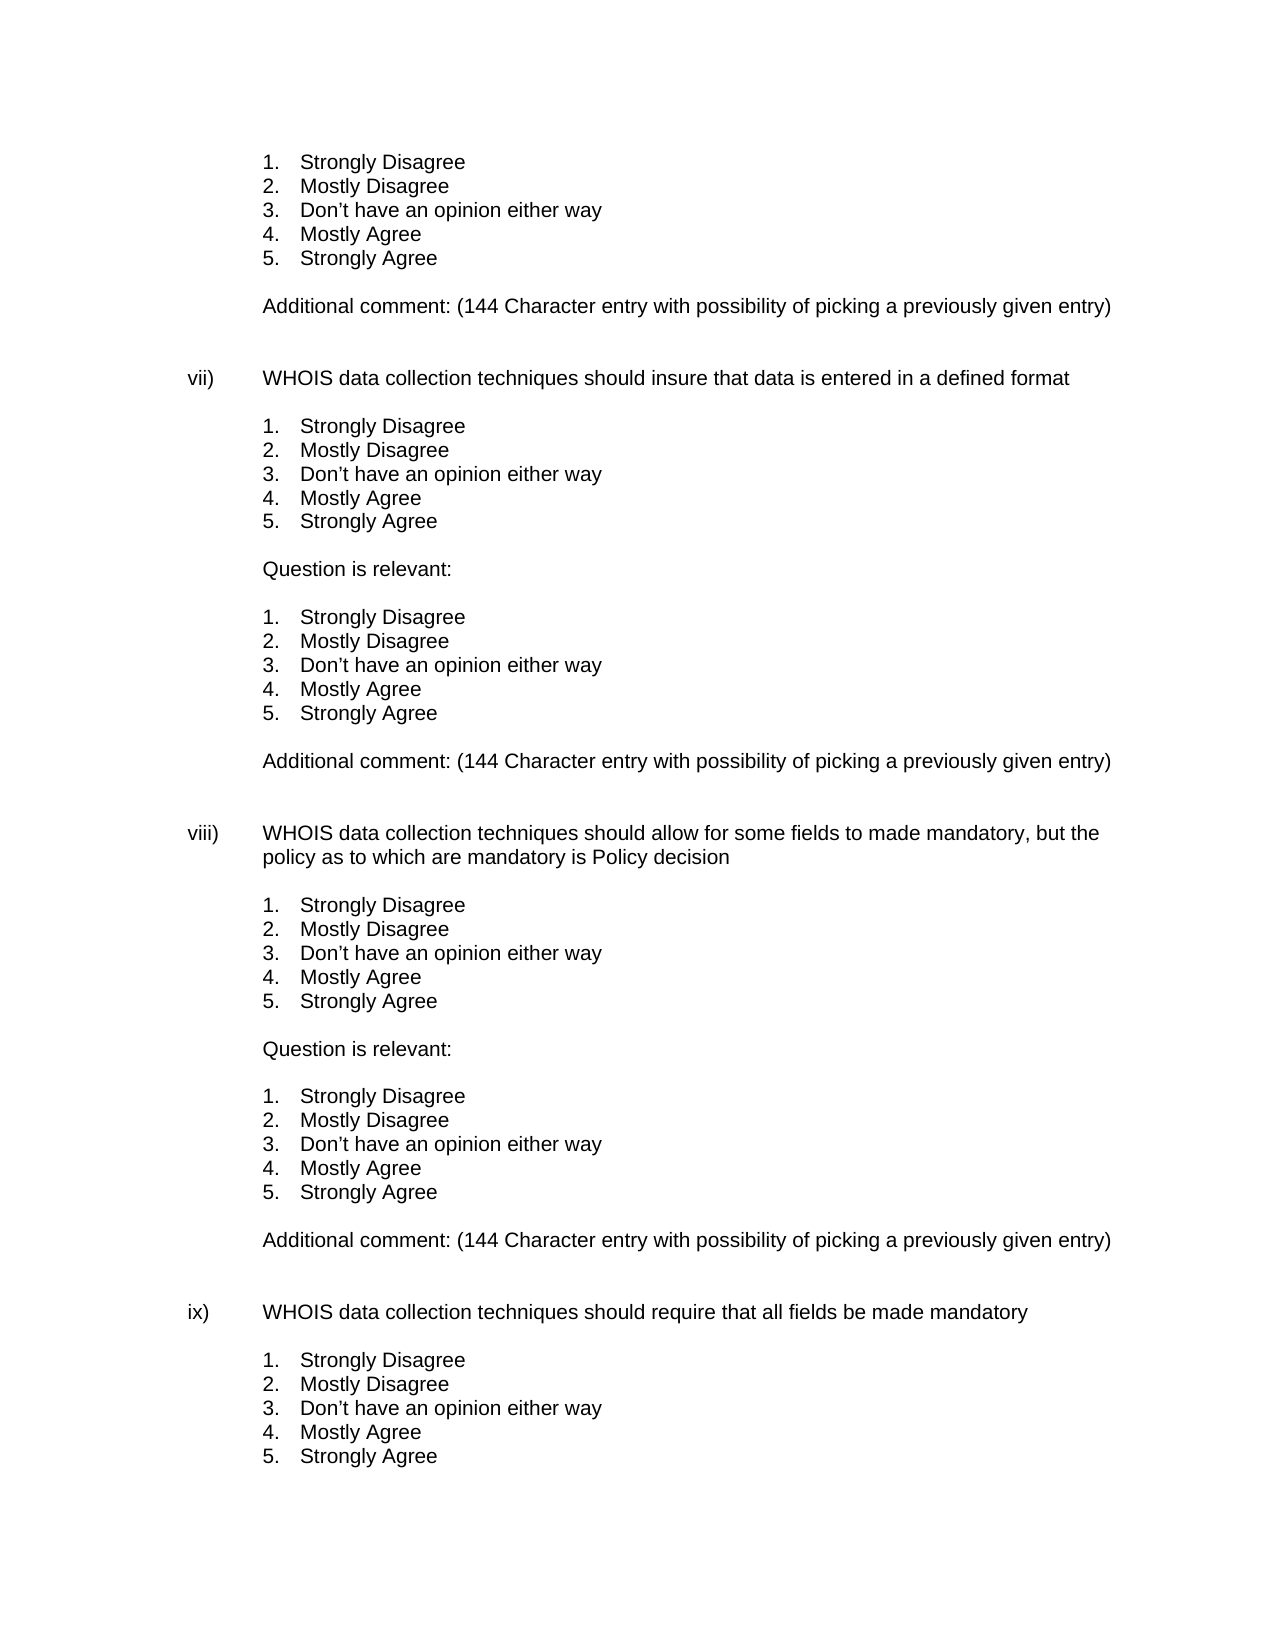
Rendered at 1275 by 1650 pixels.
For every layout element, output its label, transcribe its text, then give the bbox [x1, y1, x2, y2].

list Strongly Disagree [262, 1348, 1125, 1372]
list Mostly Agree [262, 1156, 1125, 1180]
list WHOIS data collection techniques should insure that data is entered in a defined format [187, 366, 1125, 389]
list Strongly Disagree [262, 150, 1125, 174]
text Additional comment: (144 Character entry with possibility of picking a previously given entry) [262, 1228, 1125, 1252]
list Mostly Agree [262, 964, 1125, 988]
list Mostly Agree [262, 677, 1125, 701]
list Mostly Disagree [262, 1108, 1125, 1132]
list Strongly Agree [262, 701, 1125, 725]
list Mostly Disagree [262, 174, 1125, 198]
list Strongly Agree [262, 988, 1125, 1012]
text Additional comment: (144 Character entry with possibility of picking a previously given entry) [262, 294, 1125, 318]
list Don’t have an opinion either way [262, 1132, 1125, 1156]
list Don’t have an opinion either way [262, 198, 1125, 222]
list Don’t have an opinion either way [262, 461, 1125, 485]
list Strongly Agree [262, 1180, 1125, 1204]
list WHOIS data collection techniques should allow for some fields to made mandatory, but the policy as to which are mandatory is Policy decision [187, 821, 1125, 869]
list Don’t have an opinion either way [262, 1396, 1125, 1420]
list Strongly Agree [262, 509, 1125, 533]
list Strongly Agree [262, 246, 1125, 270]
list Strongly Disagree [262, 893, 1125, 917]
list WHOIS data collection techniques should require that all fields be made mandatory [187, 1300, 1125, 1324]
list Mostly Disagree [262, 917, 1125, 941]
text Additional comment: (144 Character entry with possibility of picking a previously given entry) [262, 749, 1125, 773]
list Mostly Disagree [262, 629, 1125, 653]
list Strongly Disagree [262, 1084, 1125, 1108]
list Strongly Agree [262, 1444, 1125, 1468]
list Don’t have an opinion either way [262, 653, 1125, 677]
list Mostly Agree [262, 1420, 1125, 1444]
list Mostly Agree [262, 485, 1125, 509]
list Strongly Disagree [262, 605, 1125, 629]
list Mostly Agree [262, 222, 1125, 246]
list Mostly Disagree [262, 1372, 1125, 1396]
text Question is relevant: [262, 1036, 1125, 1060]
text Question is relevant: [262, 557, 1125, 581]
list Don’t have an opinion either way [262, 941, 1125, 964]
list Mostly Disagree [262, 437, 1125, 461]
list Strongly Disagree [262, 413, 1125, 437]
